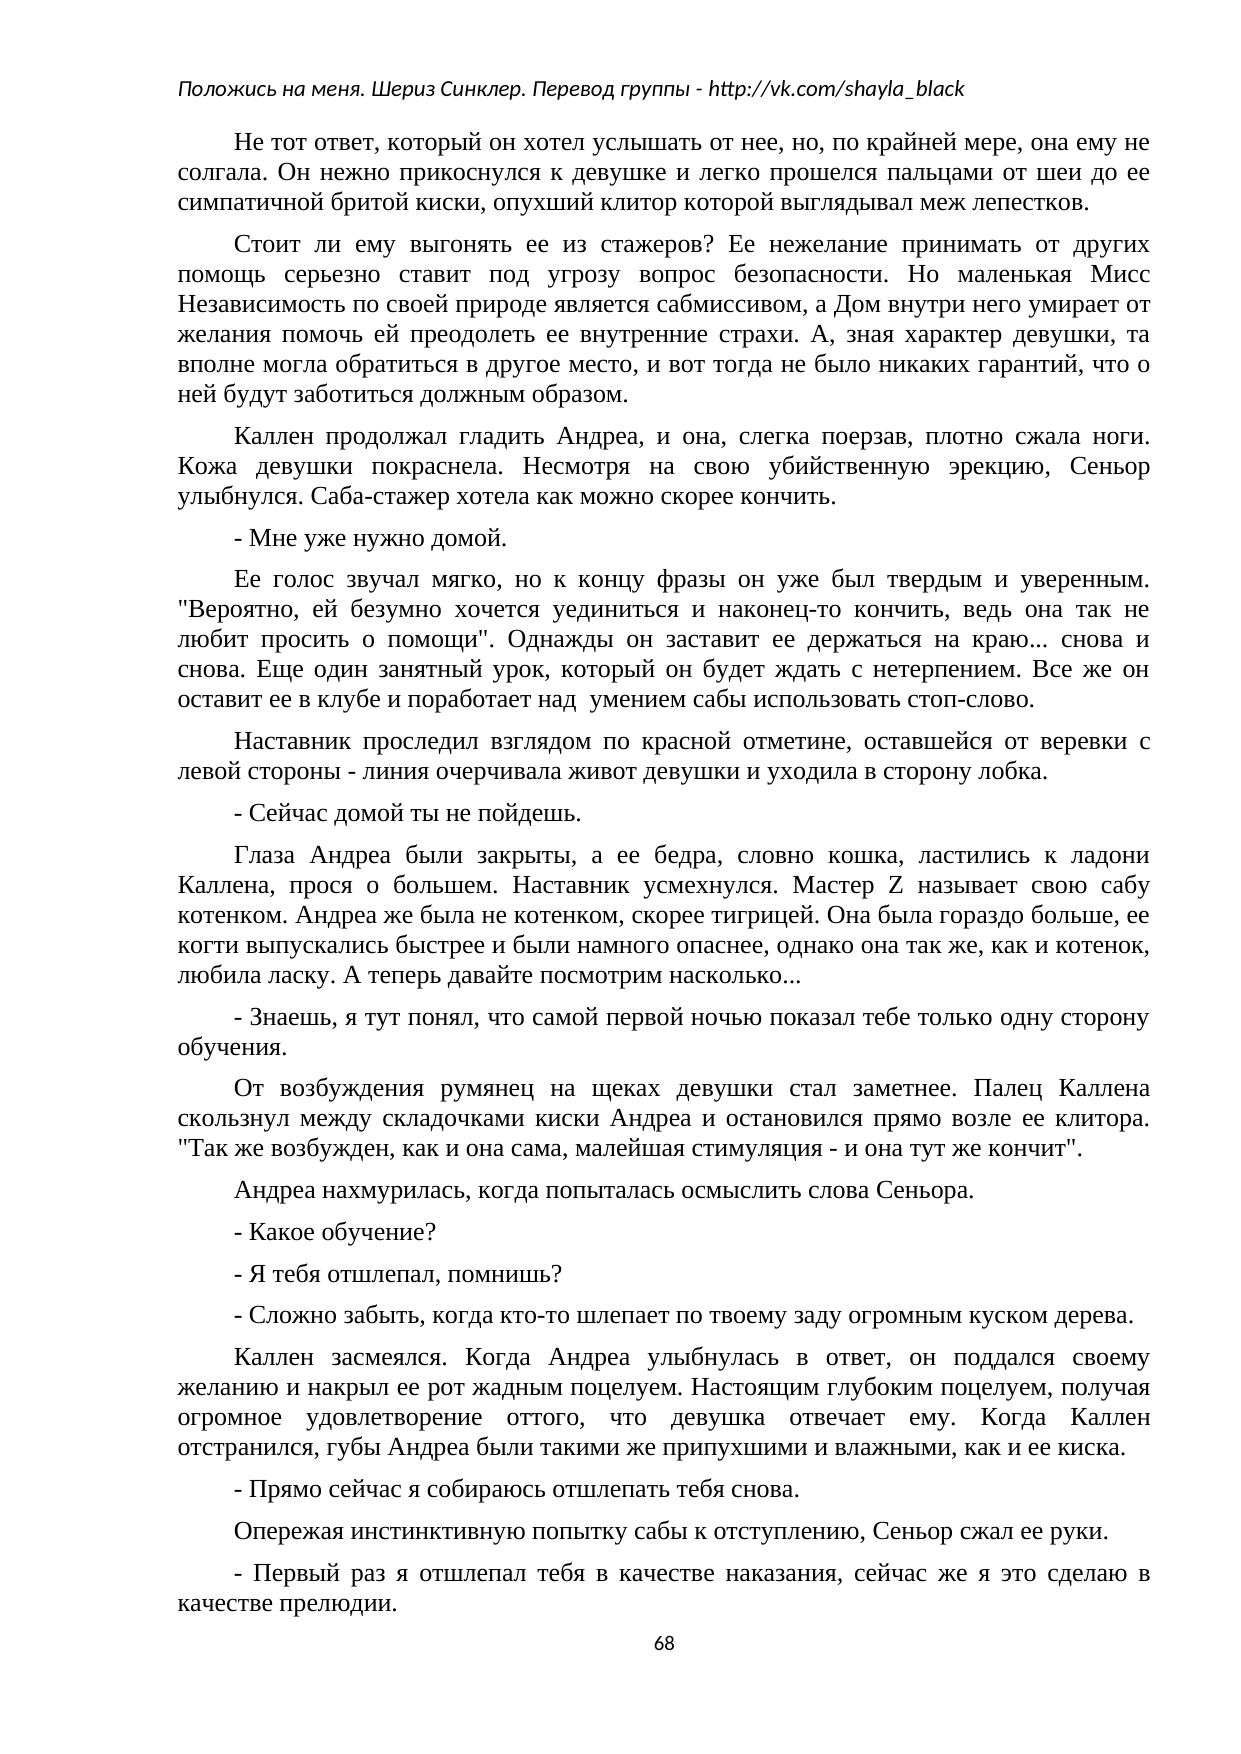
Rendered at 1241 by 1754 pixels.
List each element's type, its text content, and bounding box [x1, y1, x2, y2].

text Андреа нахмурилась, когда попыталась осмыслить слова Сеньора. [177, 1174, 1152, 1204]
text Не тот ответ, который он хотел услышать от нее, но, по крайней мере, она ему не солгала. Он нежно прикоснулся к девушке и легко прошелся пальцами от шеи до ее симпатичной бритой киски, опухший клитор которой выглядывал меж лепестков. [177, 126, 1152, 216]
text Каллен продолжал гладить Андреа, и она, слегка поерзав, плотно сжала ноги. Кожа девушки покраснела. Несмотря на свою убийственную эрекцию, Сеньор улыбнулся. Саба-стажер хотела как можно скорее кончить. [177, 420, 1152, 510]
text - Прямо сейчас я собираюсь отшлепать тебя снова. [177, 1473, 1152, 1503]
text - Первый раз я отшлепал тебя в качестве наказания, сейчас же я это сделаю в качестве прелюдии. [177, 1557, 1152, 1617]
text Ее голос звучал мягко, но к концу фразы он уже был твердым и уверенным. "Вероятно, ей безумно хочется уединиться и наконец-то кончить, ведь она так не любит просить о помощи". Однажды он заставит ее держаться на краю... снова и снова. Еще один занятный урок, который он будет ждать с нетерпением. Все же он оставит ее в клубе и поработает над умением сабы использовать стоп-слово. [177, 563, 1152, 713]
text - Мне уже нужно домой. [177, 522, 1152, 552]
text - Какое обучение? [177, 1216, 1152, 1246]
text Наставник проследил взглядом по красной отметине, оставшейся от веревки с левой стороны - линия очерчивала живот девушки и уходила в сторону лобка. [177, 725, 1152, 785]
text От возбуждения румянец на щеках девушки стал заметнее. Палец Каллена скользнул между складочками киски Андреа и остановился прямо возле ее клитора. "Так же возбужден, как и она сама, малейшая стимуляция - и она тут же кончит". [177, 1072, 1152, 1162]
text - Знаешь, я тут понял, что самой первой ночью показал тебе только одну сторону обучения. [177, 1001, 1152, 1061]
text Каллен засмеялся. Когда Андреа улыбнулась в ответ, он поддался своему желанию и накрыл ее рот жадным поцелуем. Настоящим глубоким поцелуем, получая огромное удовлетворение оттого, что девушка отвечает ему. Когда Каллен отстранился, губы Андреа были такими же припухшими и влажными, как и ее киска. [177, 1341, 1152, 1461]
text Стоит ли ему выгонять ее из стажеров? Ее нежелание принимать от других помощь серьезно ставит под угрозу вопрос безопасности. Но маленькая Мисс Независимость по своей природе является сабмиссивом, а Дом внутри него умирает от желания помочь ей преодолеть ее внутренние страхи. А, зная характер девушки, та вполне могла обратиться в другое место, и вот тогда не было никаких гарантий, что о ней будут заботиться должным образом. [177, 228, 1152, 408]
text Глаза Андреа были закрыты, а ее бедра, словно кошка, ластились к ладони Каллена, прося о большем. Наставник усмехнулся. Мастер Z называет свою сабу котенком. Андреа же была не котенком, скорее тигрицей. Она была гораздо больше, ее когти выпускались быстрее и были намного опаснее, однако она так же, как и котенок, любила ласку. А теперь давайте посмотрим насколько... [177, 839, 1152, 989]
text - Я тебя отшлепал, помнишь? [177, 1258, 1152, 1288]
text Опережая инстинктивную попытку сабы к отступлению, Сеньор сжал ее руки. [177, 1515, 1152, 1545]
text - Сложно забыть, когда кто-то шлепает по твоему заду огромным куском дерева. [177, 1299, 1152, 1329]
text - Сейчас домой ты не пойдешь. [177, 797, 1152, 827]
